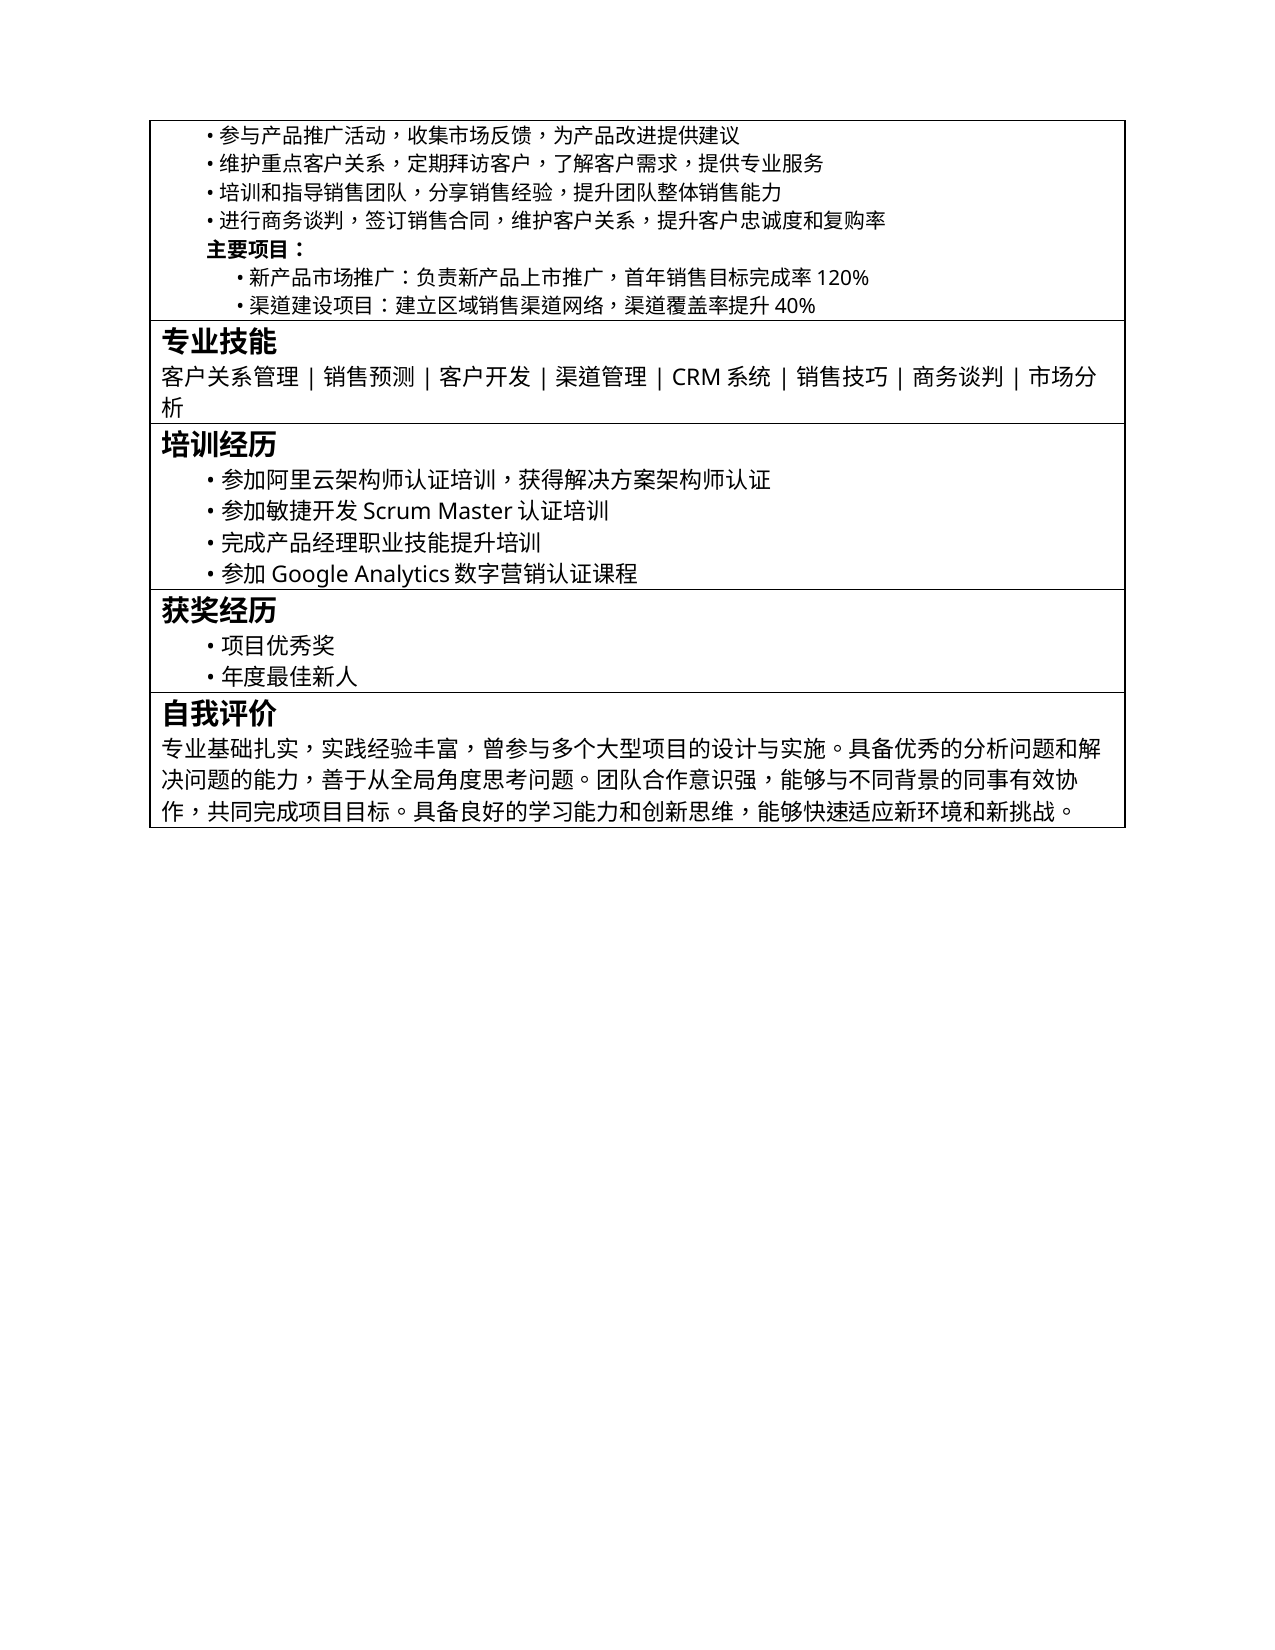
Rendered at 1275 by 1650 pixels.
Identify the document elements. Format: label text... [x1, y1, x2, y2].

table_cell 专业技能 客户关系管理 | 销售预测 | 客户开发 | 渠道管理 | CRM系统 | 销售技巧 | 商务谈判 | 市场分析 [151, 321, 1124, 423]
table_cell 获奖经历 • 项目优秀奖 • 年度最佳新人 [151, 590, 1124, 692]
table_cell 自我评价 专业基础扎实，实践经验丰富，曾参与多个大型项目的设计与实施。具备优秀的分析问题和解决问题的能力，善于从全局角度思考问题。团队合作意识强，能够与不同背景的同事有效协作，共同完成项目目标。具备良好的学习能力和创新思维，能够快速适应新环境和新挑战。 [151, 693, 1124, 827]
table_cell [151, 121, 1124, 320]
table_cell 培训经历 • 参加阿里云架构师认证培训，获得解决方案架构师认证 • 参加敏捷开发Scrum Master认证培训 • 完成产品经理职业技能提升培训 • 参加Google Analytics数字营销认证课程 [151, 424, 1124, 589]
